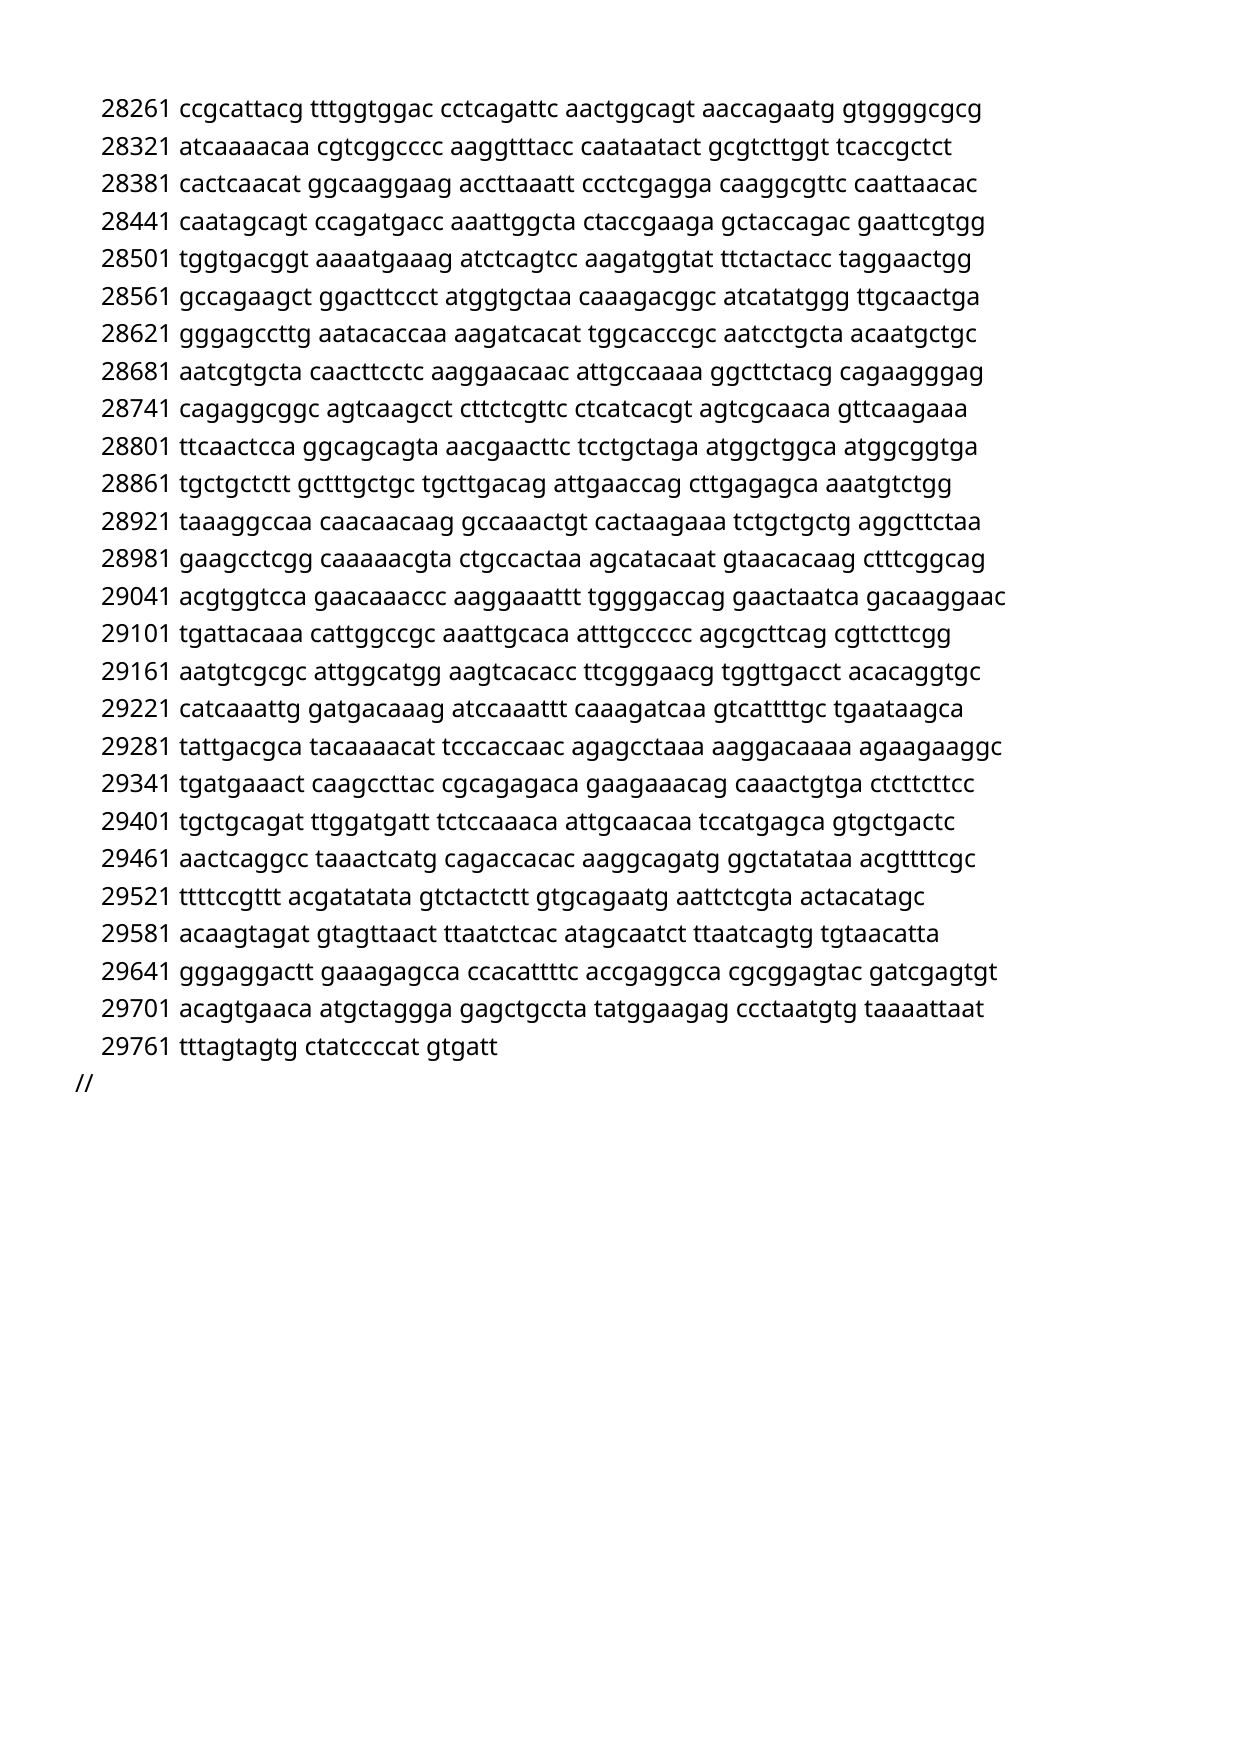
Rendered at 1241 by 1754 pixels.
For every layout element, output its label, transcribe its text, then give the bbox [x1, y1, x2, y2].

text 28981 gaagcctcgg caaaaacgta ctgccactaa agcatacaat gtaacacaag ctttcggcag [75, 539, 1165, 577]
text 28501 tggtgacggt aaaatgaaag atctcagtcc aagatggtat ttctactacc taggaactgg [75, 239, 1165, 277]
text // [75, 1064, 1165, 1102]
text 28381 cactcaacat ggcaaggaag accttaaatt ccctcgagga caaggcgttc caattaacac [75, 164, 1165, 202]
text 28921 taaaggccaa caacaacaag gccaaactgt cactaagaaa tctgctgctg aggcttctaa [75, 502, 1165, 539]
text 28681 aatcgtgcta caacttcctc aaggaacaac attgccaaaa ggcttctacg cagaagggag [75, 352, 1165, 389]
text 28621 gggagccttg aatacaccaa aagatcacat tggcacccgc aatcctgcta acaatgctgc [75, 314, 1165, 352]
text 28261 ccgcattacg tttggtggac cctcagattc aactggcagt aaccagaatg gtggggcgcg [75, 89, 1165, 127]
text 28861 tgctgctctt gctttgctgc tgcttgacag attgaaccag cttgagagca aaatgtctgg [75, 464, 1165, 502]
text 29761 tttagtagtg ctatccccat gtgatt [75, 1027, 1165, 1064]
text 29161 aatgtcgcgc attggcatgg aagtcacacc ttcgggaacg tggttgacct acacaggtgc [75, 652, 1165, 689]
text 28741 cagaggcggc agtcaagcct cttctcgttc ctcatcacgt agtcgcaaca gttcaagaaa [75, 389, 1165, 427]
text 29341 tgatgaaact caagccttac cgcagagaca gaagaaacag caaactgtga ctcttcttcc [75, 764, 1165, 802]
text 29581 acaagtagat gtagttaact ttaatctcac atagcaatct ttaatcagtg tgtaacatta [75, 914, 1165, 952]
text 28321 atcaaaacaa cgtcggcccc aaggtttacc caataatact gcgtcttggt tcaccgctct [75, 127, 1165, 164]
text 29101 tgattacaaa cattggccgc aaattgcaca atttgccccc agcgcttcag cgttcttcgg [75, 614, 1165, 652]
text 29521 ttttccgttt acgatatata gtctactctt gtgcagaatg aattctcgta actacatagc [75, 877, 1165, 914]
text 28561 gccagaagct ggacttccct atggtgctaa caaagacggc atcatatggg ttgcaactga [75, 277, 1165, 314]
text 28441 caatagcagt ccagatgacc aaattggcta ctaccgaaga gctaccagac gaattcgtgg [75, 202, 1165, 239]
text 29041 acgtggtcca gaacaaaccc aaggaaattt tggggaccag gaactaatca gacaaggaac [75, 577, 1165, 614]
text 29461 aactcaggcc taaactcatg cagaccacac aaggcagatg ggctatataa acgttttcgc [75, 839, 1165, 877]
text 29641 gggaggactt gaaagagcca ccacattttc accgaggcca cgcggagtac gatcgagtgt [75, 952, 1165, 989]
text 29221 catcaaattg gatgacaaag atccaaattt caaagatcaa gtcattttgc tgaataagca [75, 689, 1165, 727]
text 29401 tgctgcagat ttggatgatt tctccaaaca attgcaacaa tccatgagca gtgctgactc [75, 802, 1165, 839]
text 28801 ttcaactcca ggcagcagta aacgaacttc tcctgctaga atggctggca atggcggtga [75, 427, 1165, 464]
text 29701 acagtgaaca atgctaggga gagctgccta tatggaagag ccctaatgtg taaaattaat [75, 989, 1165, 1027]
text 29281 tattgacgca tacaaaacat tcccaccaac agagcctaaa aaggacaaaa agaagaaggc [75, 727, 1165, 764]
